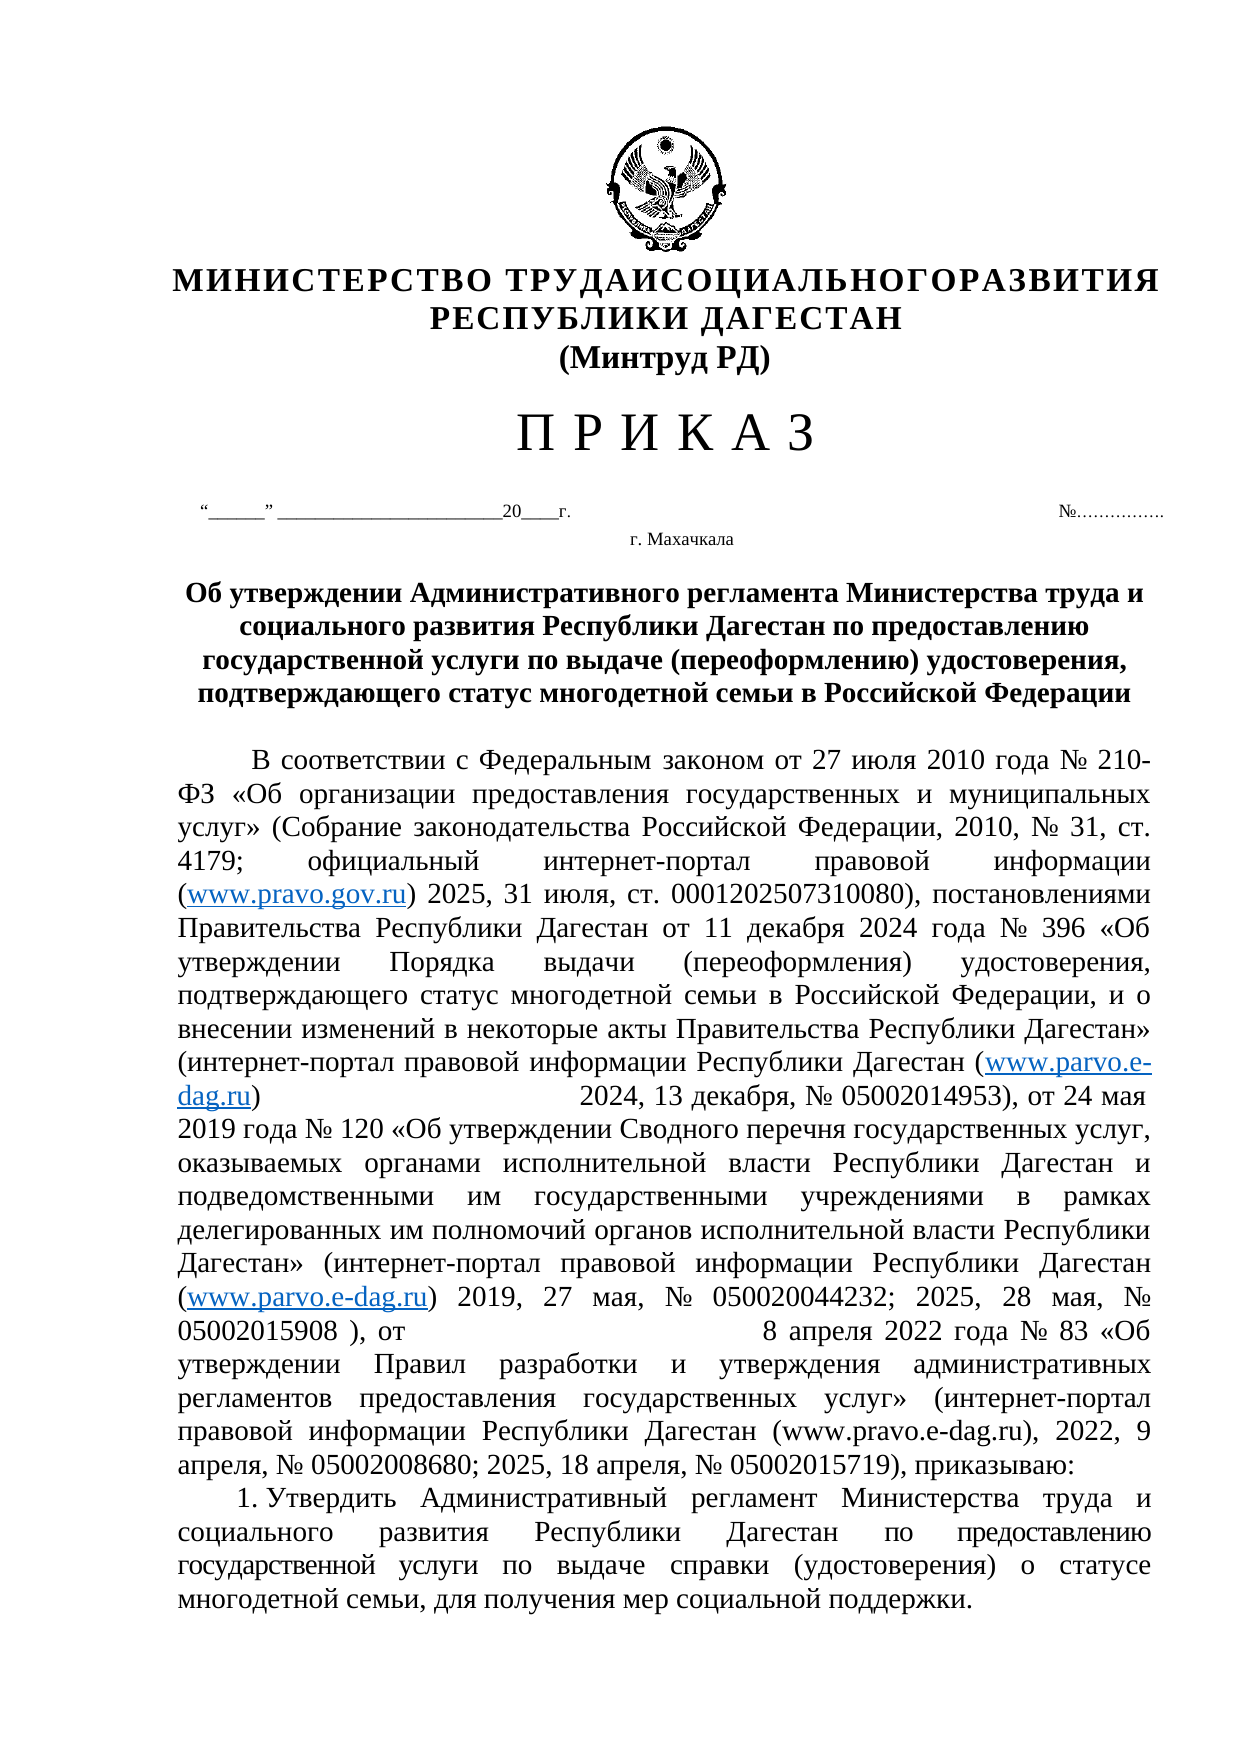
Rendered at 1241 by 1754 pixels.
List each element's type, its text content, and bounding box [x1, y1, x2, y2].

text РЕСПУБЛИКИ ДАГЕСТАН [41, 299, 1240, 337]
text (Минтруд РД) [177, 337, 1152, 375]
text 1. Утвердить Административный регламент Министерства труда и социального развития Республики Дагестан по предоставлению государственной услуги по выдаче справки (удостоверения) о статусе многодетной семьи, для получения мер социальной поддержки. [177, 1480, 1152, 1614]
text П Р И К А З [41, 399, 1240, 462]
text МИНИСТЕРСТВО ТРУДАИСОЦИАЛЬНОГОРАЗВИТИЯ [41, 260, 1240, 299]
text “______” ________________________20____г. №……………. [44, 500, 1240, 522]
text В соответствии с Федеральным законом от 27 июля 2010 года № 210-ФЗ «Об организации предоставления государственных и муниципальных услуг» (Собрание законодательства Российской Федерации, 2010, № 31, ст. 4179; официальный интернет-портал правовой информации (www.pravo.gov.ru) 2025, 31 июля, ст. 0001202507310080), постановлениями Правительства Республики Дагестан от 11 декабря 2024 года № 396 «Об утверждении Порядка выдачи (переоформления) удостоверения, подтверждающего статус многодетной семьи в Российской Федерации, и о внесении изменений в некоторые акты Правительства Республики Дагестан» (интернет-портал правовой информации Республики Дагестан (www.parvo.e-dag.ru) 2024, 13 декабря, № 05002014953), от 24 мая 2019 года № 120 «Об утверждении Сводного перечня государственных услуг, оказываемых органами исполнительной власти Республики Дагестан и подведомственными им государственными учреждениями в рамках делегированных им полномочий органов исполнительной власти Республики Дагестан» (интернет-портал правовой информации Республики Дагестан (www.parvo.e-dag.ru) 2019, 27 мая, № 050020044232; 2025, 28 мая, № 05002015908 ), от 8 апреля 2022 года № 83 «Об утверждении Правил разработки и утверждения административных регламентов предоставления государственных услуг» (интернет-портал правовой информации Республики Дагестан (www.pravo.e-dag.ru), 2022, 9 апреля, № 05002008680; 2025, 18 апреля, № 05002015719), приказываю: [177, 742, 1152, 1480]
text Об утверждении Административного регламента Министерства труда и социального развития Республики Дагестан по предоставлению государственной услуги по выдаче (переоформлению) удостоверения, подтверждающего статус многодетной семьи в Российской Федерации [177, 575, 1152, 709]
text г. Махачкала [44, 528, 1240, 549]
picture [605, 124, 727, 254]
